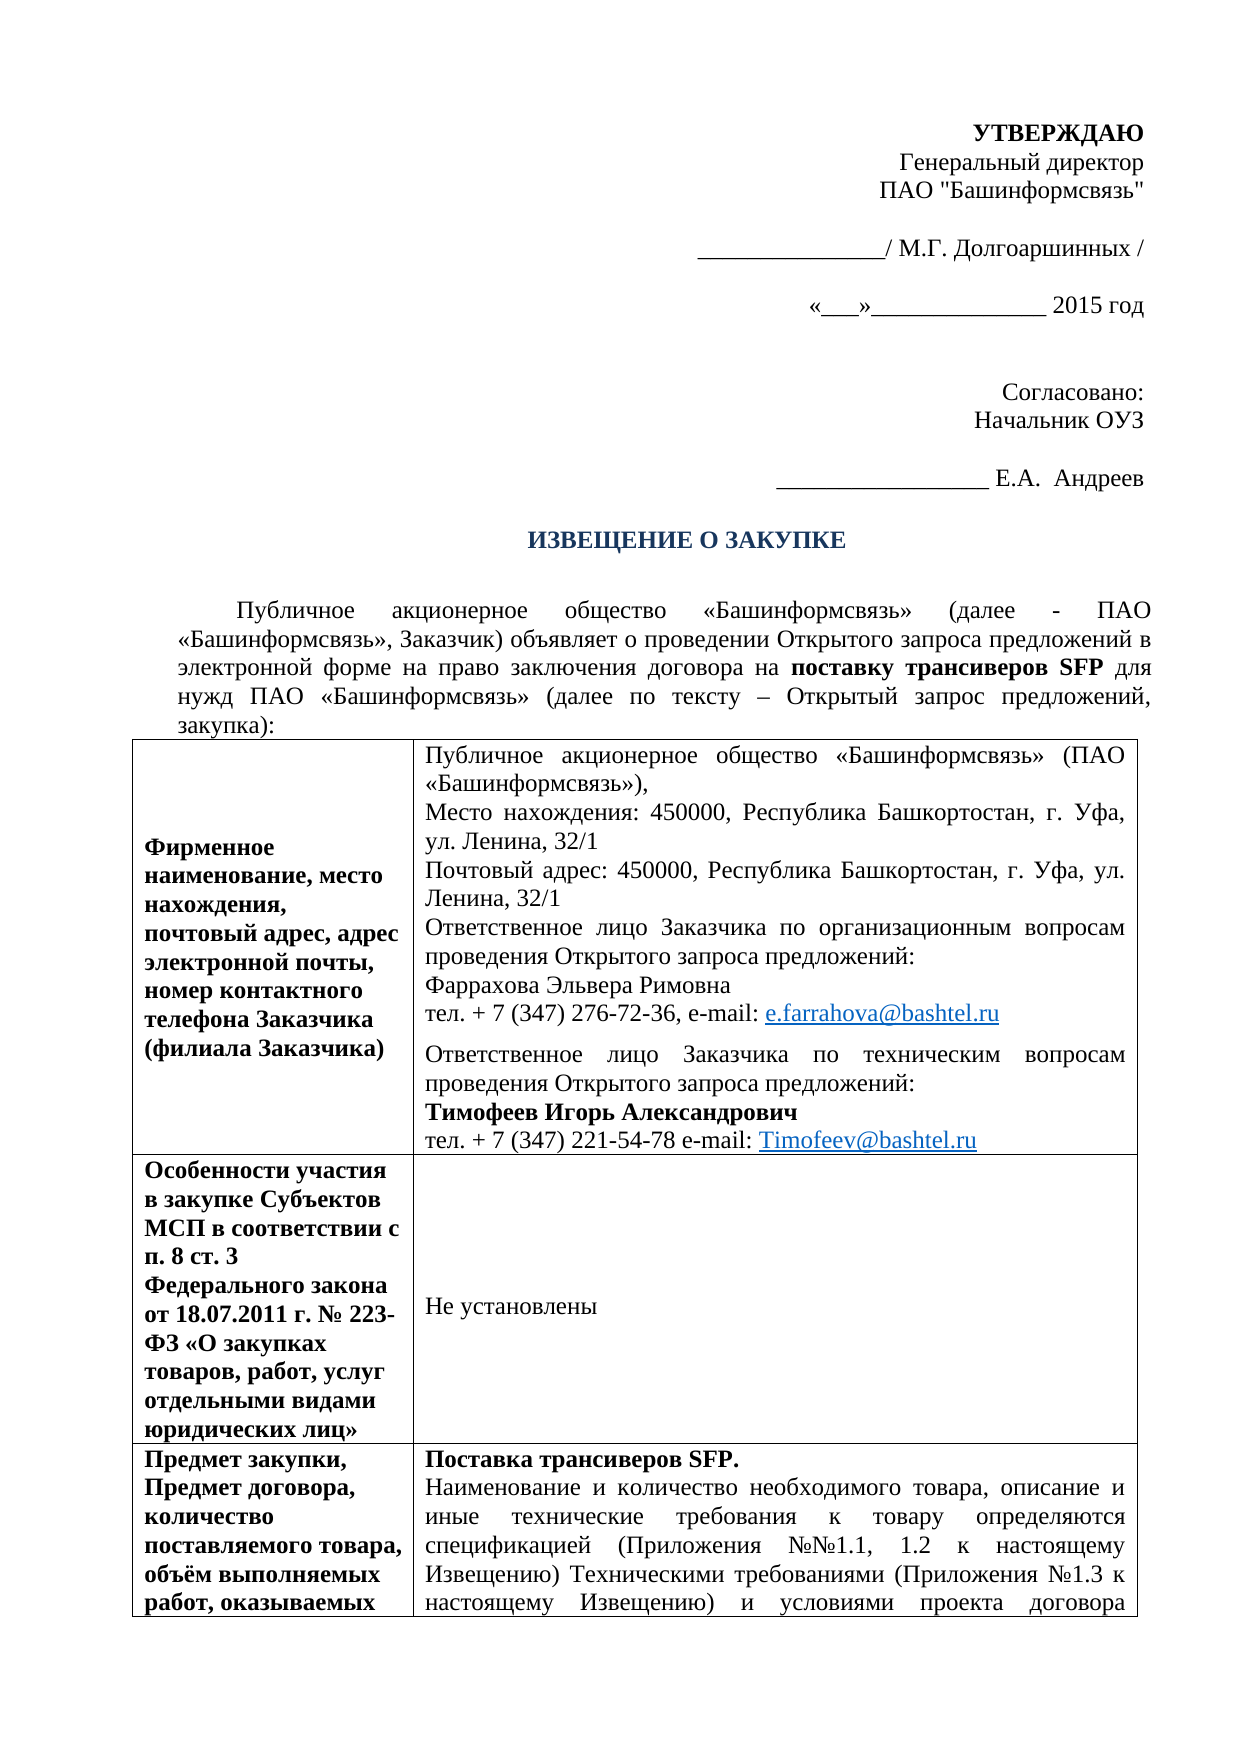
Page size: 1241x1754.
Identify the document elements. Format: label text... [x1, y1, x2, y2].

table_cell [133, 1444, 413, 1616]
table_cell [414, 1444, 1137, 1616]
table_header Фирменное наименование, место нахождения, почтовый адрес, адрес электронной почты, номер контактного телефона Заказчика (филиала Заказчика) [133, 740, 413, 1154]
text ИЗВЕЩЕНИЕ О ЗАКУПКЕ [222, 525, 1152, 554]
text Публичное акционерное общество «Башинформсвязь» (далее - ПАО «Башинформсвязь», Заказчик) объявляет о проведении Открытого запроса предложений в электронной форме на право заключения договора на поставку трансиверов SFP для нужд ПАО «Башинформсвязь» (далее по тексту – Открытый запрос предложений, закупка): [177, 595, 1152, 739]
table_header Публичное акционерное общество «Башинформсвязь» (ПАО «Башинформсвязь»), Место нахождения: 450000, Республика Башкортостан, г. Уфа, ул. Ленина, 32/1 Почтовый адрес: 450000, Республика Башкортостан, г. Уфа, ул. Ленина, 32/1 Ответственное лицо Заказчика по организационным вопросам проведения Открытого запроса предложений: Фаррахова Эльвера Римовна тел. + 7 (347) 276-72-36, e-mail: e.farrahova@bashtel.ru Ответственное лицо Заказчика по техническим вопросам проведения Открытого запроса предложений: Тимофеев Игорь Александрович тел. + 7 (347) 221-54-78 e-mail: Timofeev@bashtel.ru [414, 740, 1137, 1154]
table_cell Не установлены [414, 1155, 1137, 1443]
table_header УТВЕРЖДАЮ Генеральный директор ПАО "Башинформсвязь" _______________/ М.Г. Долгоаршинных / «___»______________ 2015 год Согласовано: Начальник ОУЗ _________________ Е.А. Андреев [166, 118, 1155, 492]
table_cell Особенности участия в закупке Субъектов МСП в соответствии с п. 8 ст. 3 Федерального закона от 18.07.2011 г. № 223-ФЗ «О закупках товаров, работ, услуг отдельными видами юридических лиц» [133, 1155, 413, 1443]
